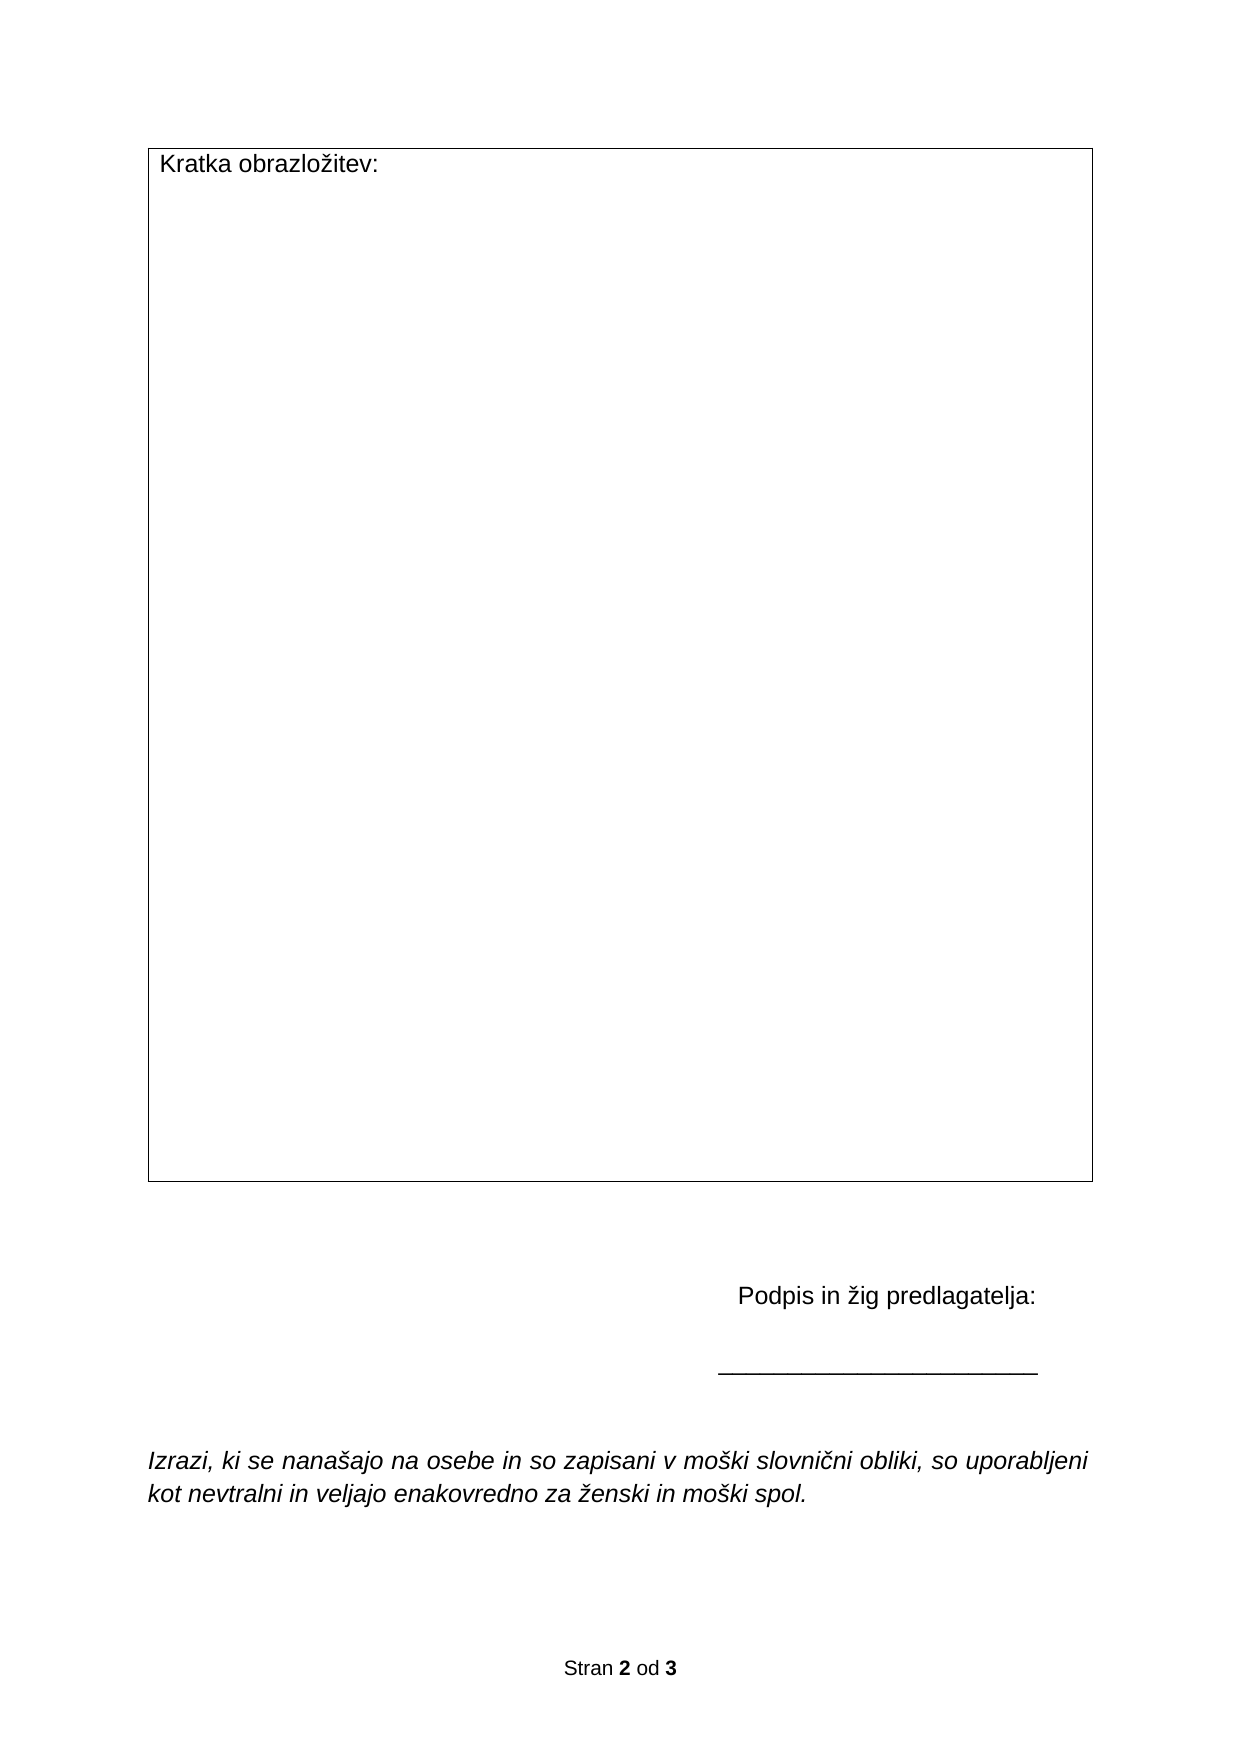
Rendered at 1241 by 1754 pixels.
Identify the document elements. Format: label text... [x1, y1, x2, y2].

table_cell Kratka obrazložitev: [149, 149, 1092, 1181]
text Podpis in žig predlagatelja: [738, 1281, 1093, 1310]
text Izrazi, ki se nanašajo na osebe in so zapisani v moški slovnični obliki, so uporabljeni kot nevtralni in veljajo enakovredno za ženski in moški spol. [148, 1446, 1093, 1508]
text _______________________ [664, 1347, 1093, 1376]
